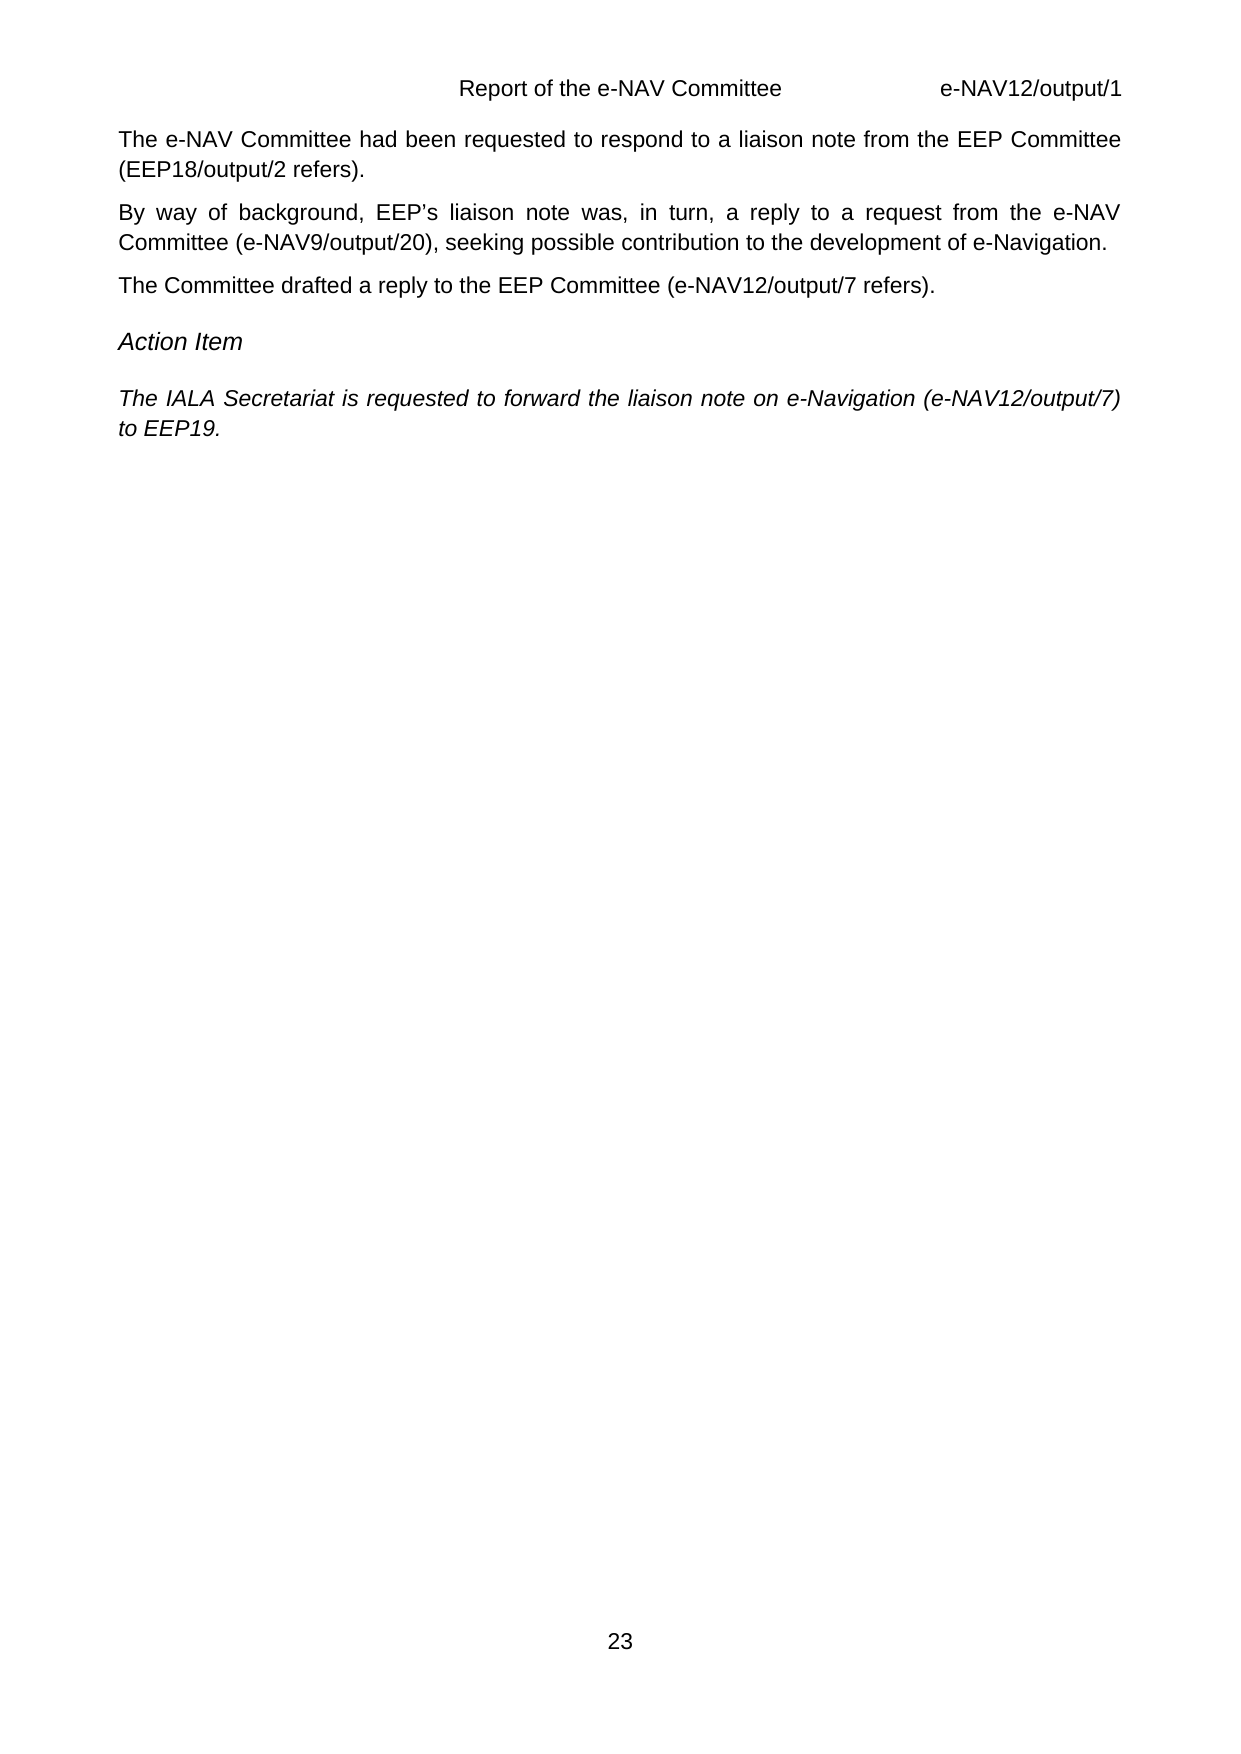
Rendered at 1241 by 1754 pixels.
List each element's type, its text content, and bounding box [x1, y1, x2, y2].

text The Committee drafted a reply to the EEP Committee (e-NAV12/output/7 refers). [118, 272, 1122, 298]
text The e-NAV Committee had been requested to respond to a liaison note from the EEP Committee (EEP18/output/2 refers). [118, 126, 1122, 183]
text The IALA Secretariat is requested to forward the liaison note on e-Navigation (e-NAV12/output/7) to EEP19. [118, 385, 1122, 442]
text Action Item [118, 327, 1122, 356]
text By way of background, EEP’s liaison note was, in turn, a reply to a request from the e-NAV Committee (e-NAV9/output/20), seeking possible contribution to the development of e-Navigation. [118, 199, 1122, 256]
